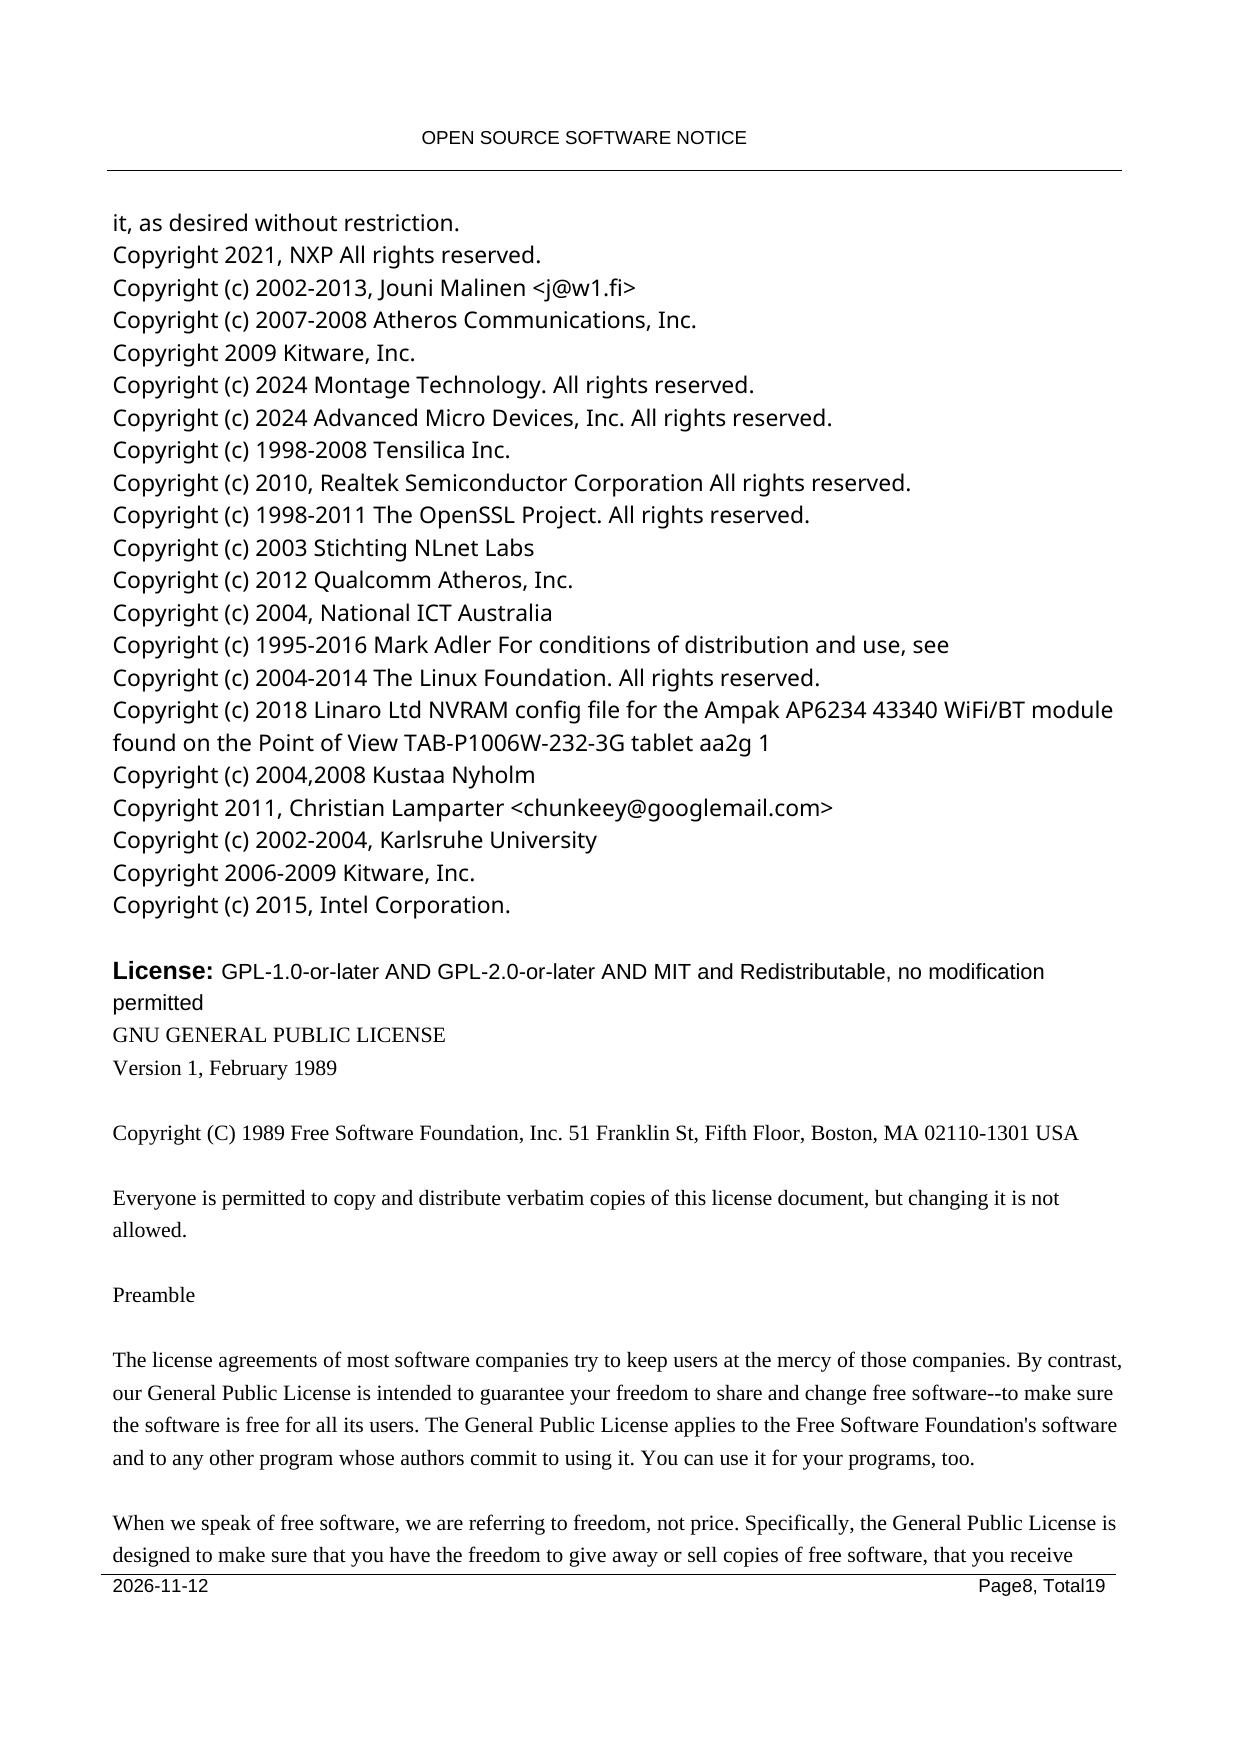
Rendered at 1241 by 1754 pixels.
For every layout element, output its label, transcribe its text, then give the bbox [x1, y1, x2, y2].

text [112, 206, 1128, 954]
text License: GPL-1.0-or-later AND GPL-2.0-or-later AND MIT and Redistributable, no modification permitted [112, 954, 1128, 1019]
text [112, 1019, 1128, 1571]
